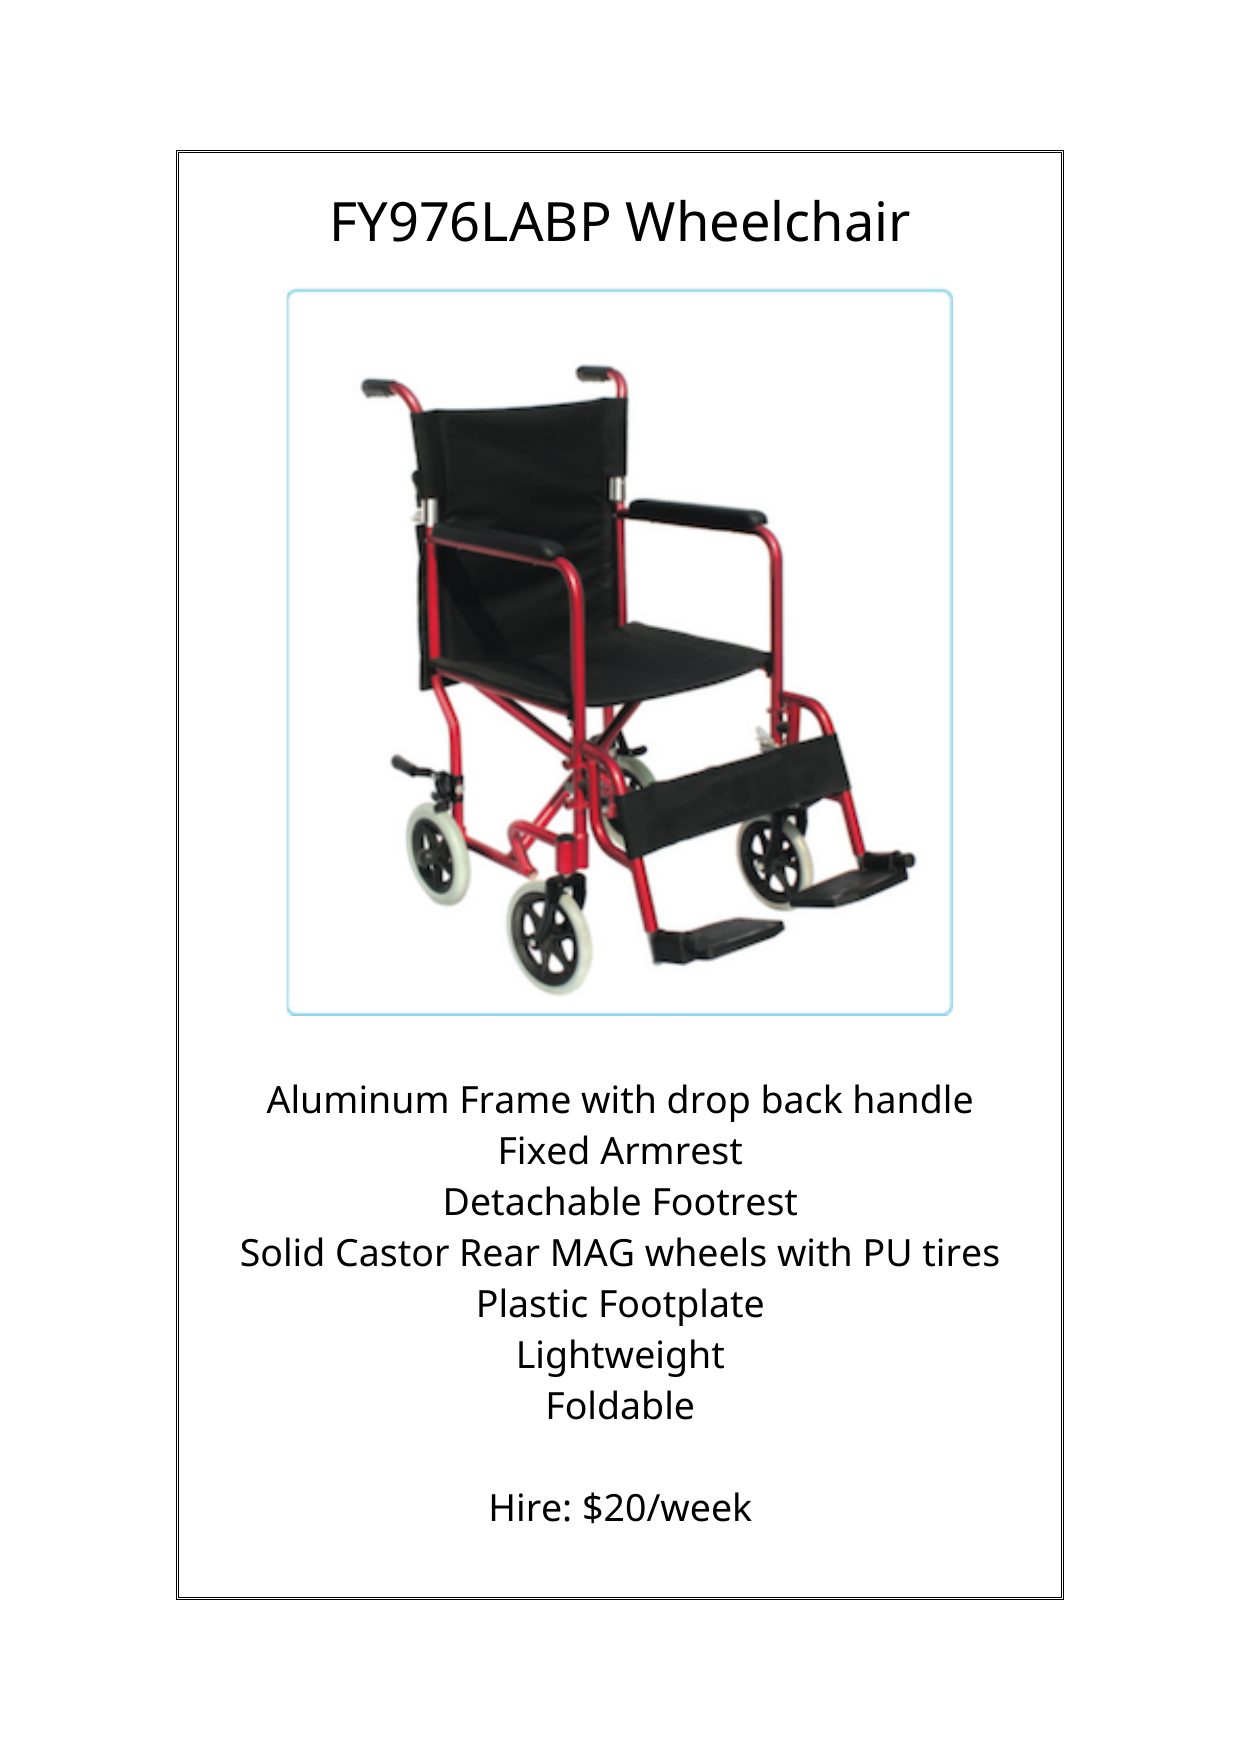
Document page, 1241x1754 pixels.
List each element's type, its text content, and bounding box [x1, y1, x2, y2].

text Detachable Footrest [187, 1175, 1053, 1226]
text FY976LABP Wheelchair [187, 184, 1053, 258]
text Fixed Armrest [187, 1124, 1053, 1175]
text Hire: $20/week [179, 1476, 1061, 1597]
text Foldable [187, 1379, 1053, 1430]
text Solid Castor Rear MAG wheels with PU tires [187, 1226, 1053, 1277]
text Lightweight [187, 1328, 1053, 1379]
text Plastic Footplate [187, 1277, 1053, 1328]
picture [286, 286, 954, 1016]
text Aluminum Frame with drop back handle [187, 1073, 1053, 1124]
